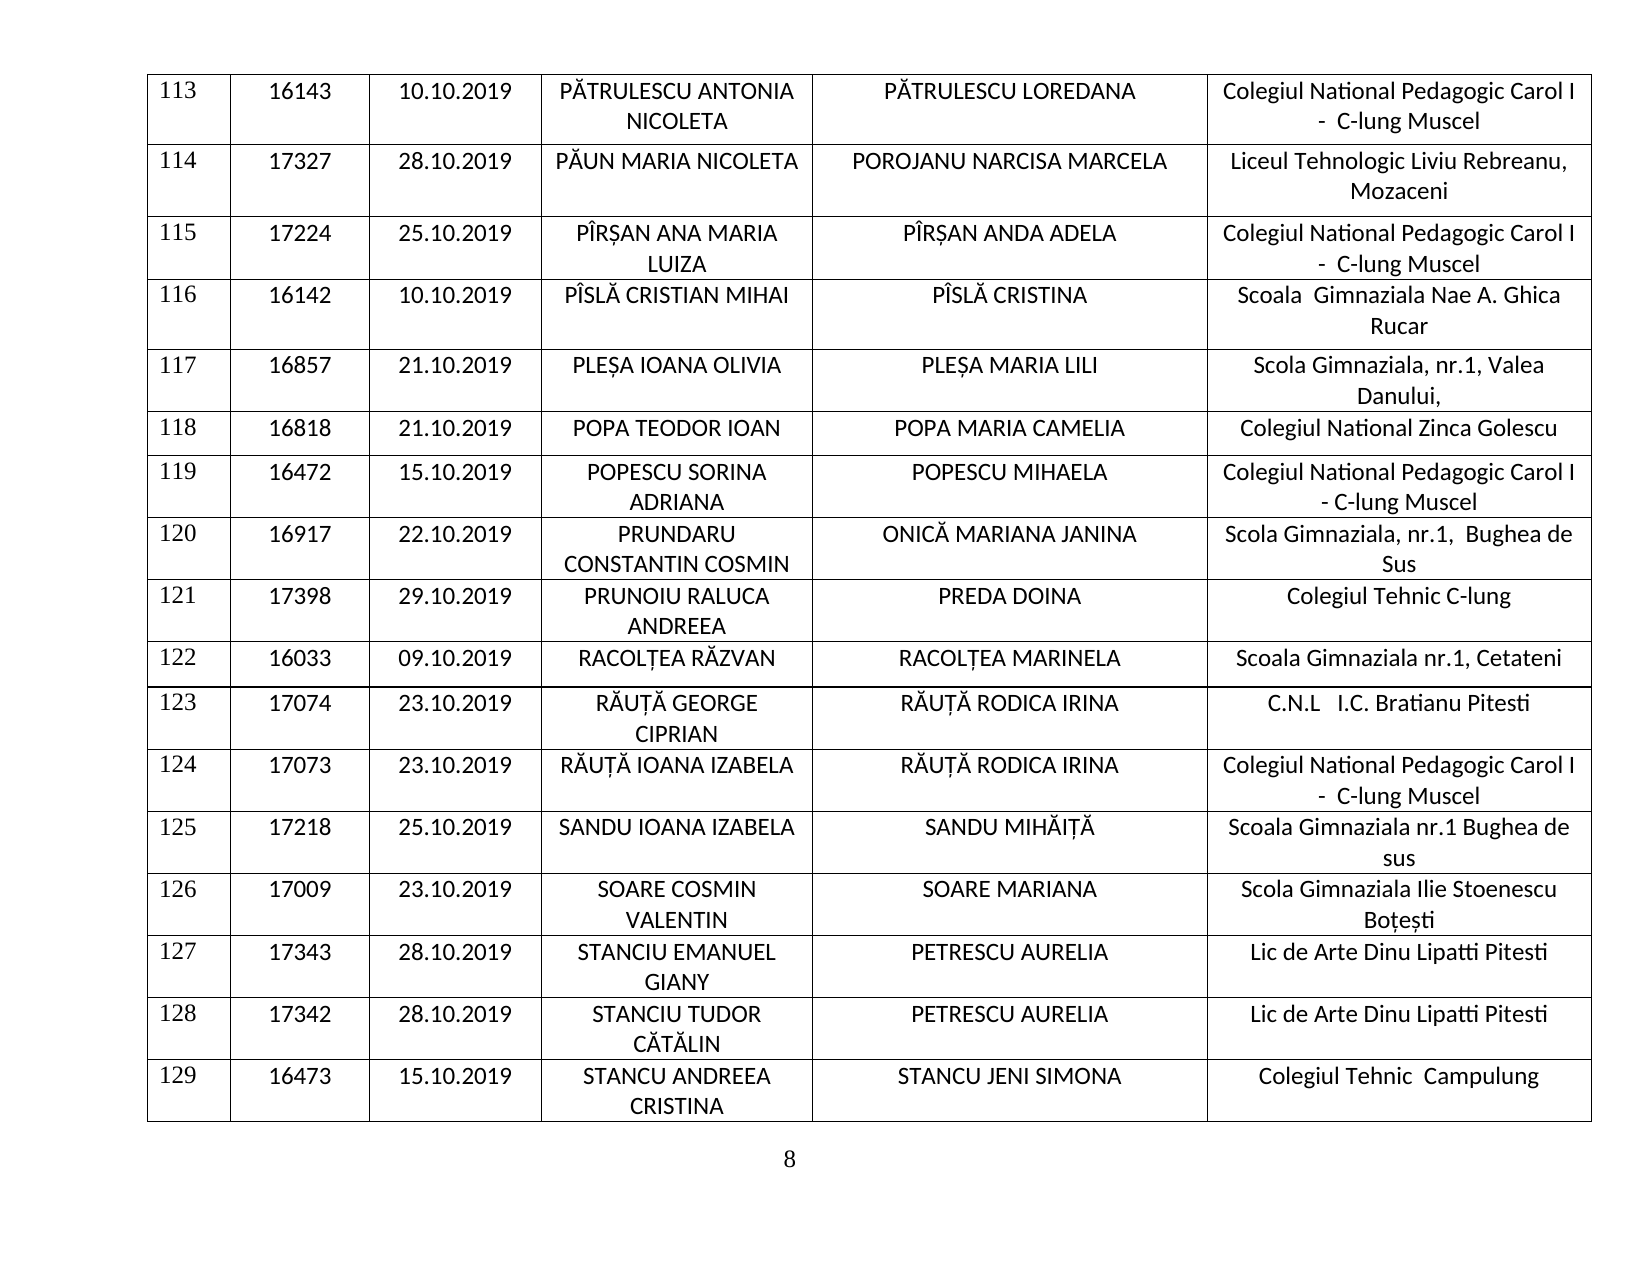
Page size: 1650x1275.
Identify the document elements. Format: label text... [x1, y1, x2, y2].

table_cell 122 [148, 642, 230, 686]
table_cell 21.10.2019 [370, 350, 541, 411]
table_cell 17074 [231, 688, 369, 748]
table_cell 121 [148, 580, 230, 641]
table_cell C.N.L I.C. Bratianu Pitesti [1208, 688, 1591, 748]
table_cell 25.10.2019 [370, 812, 541, 873]
table_cell ONICĂ MARIANA JANINA [813, 518, 1207, 579]
table_cell 16473 [231, 1060, 369, 1121]
table_cell RĂUŢĂ GEORGE CIPRIAN [542, 688, 812, 748]
table_cell 127 [148, 936, 230, 997]
table_cell 125 [148, 812, 230, 873]
table_cell 25.10.2019 [370, 217, 541, 278]
table_cell RĂUŢĂ RODICA IRINA [813, 750, 1207, 811]
table_cell 16033 [231, 642, 369, 686]
table_cell 17009 [231, 874, 369, 935]
table_cell 120 [148, 518, 230, 579]
table_cell 117 [148, 350, 230, 411]
table_cell Scoala Gimnaziala Nae A. Ghica Rucar [1208, 280, 1591, 349]
table_cell PREDA DOINA [813, 580, 1207, 641]
table_cell Colegiul National Pedagogic Carol I - C-lung Muscel [1208, 456, 1591, 517]
table_cell 16857 [231, 350, 369, 411]
table_cell 29.10.2019 [370, 580, 541, 641]
table_cell PRUNDARU CONSTANTIN COSMIN [542, 518, 812, 579]
table_cell 119 [148, 456, 230, 517]
table_cell Colegiul National Zinca Golescu [1208, 412, 1591, 455]
table_cell 16142 [231, 280, 369, 349]
table_cell 17224 [231, 217, 369, 278]
table_cell PÎRȘAN ANDA ADELA [813, 217, 1207, 278]
table_cell STANCU JENI SIMONA [813, 1060, 1207, 1121]
table_cell 17343 [231, 936, 369, 997]
table_cell 28.10.2019 [370, 936, 541, 997]
table_cell 114 [148, 145, 230, 216]
table_cell PETRESCU AURELIA [813, 998, 1207, 1059]
table_cell Scola Gimnaziala, nr.1, Valea Danului, [1208, 350, 1591, 411]
table_cell 21.10.2019 [370, 412, 541, 455]
table_cell PRUNOIU RALUCA ANDREEA [542, 580, 812, 641]
table_cell STANCU ANDREEA CRISTINA [542, 1060, 812, 1121]
table_cell 17342 [231, 998, 369, 1059]
table_cell SOARE MARIANA [813, 874, 1207, 935]
table_cell 15.10.2019 [370, 1060, 541, 1121]
table_cell 123 [148, 688, 230, 748]
table_cell SANDU MIHĂIȚĂ [813, 812, 1207, 873]
table_cell STANCIU TUDOR CĂTĂLIN [542, 998, 812, 1059]
table_cell SOARE COSMIN VALENTIN [542, 874, 812, 935]
table_cell 16818 [231, 412, 369, 455]
table_cell Lic de Arte Dinu Lipatti Pitesti [1208, 998, 1591, 1059]
table_cell RACOLȚEA MARINELA [813, 642, 1207, 686]
table_cell 17327 [231, 145, 369, 216]
table_cell 23.10.2019 [370, 874, 541, 935]
table_cell 10.10.2019 [370, 280, 541, 349]
table_cell 16917 [231, 518, 369, 579]
table_cell Scoala Gimnaziala nr.1, Cetateni [1208, 642, 1591, 686]
table_cell 28.10.2019 [370, 998, 541, 1059]
table_cell POPA TEODOR IOAN [542, 412, 812, 455]
table_cell PÎSLĂ CRISTIAN MIHAI [542, 280, 812, 349]
table_cell PÎSLĂ CRISTINA [813, 280, 1207, 349]
table_cell RĂUŢĂ IOANA IZABELA [542, 750, 812, 811]
table_cell Colegiul Tehnic Campulung [1208, 1060, 1591, 1121]
table_cell Lic de Arte Dinu Lipatti Pitesti [1208, 936, 1591, 997]
table_cell Scola Gimnaziala Ilie Stoenescu Boţeşti [1208, 874, 1591, 935]
table_cell 23.10.2019 [370, 688, 541, 748]
table_cell SANDU IOANA IZABELA [542, 812, 812, 873]
table_cell RĂUŢĂ RODICA IRINA [813, 688, 1207, 748]
table_cell 113 [148, 75, 230, 144]
table_cell 23.10.2019 [370, 750, 541, 811]
table_cell Colegiul National Pedagogic Carol I - C-lung Muscel [1208, 750, 1591, 811]
table_cell 10.10.2019 [370, 75, 541, 144]
table_cell 15.10.2019 [370, 456, 541, 517]
table_cell POPA MARIA CAMELIA [813, 412, 1207, 455]
table_cell PLEȘA IOANA OLIVIA [542, 350, 812, 411]
table_cell 16143 [231, 75, 369, 144]
table_cell POPESCU SORINA ADRIANA [542, 456, 812, 517]
table_cell 09.10.2019 [370, 642, 541, 686]
table_cell Scoala Gimnaziala nr.1 Bughea de sus [1208, 812, 1591, 873]
table_cell PĂTRULESCU LOREDANA [813, 75, 1207, 144]
table_cell PLEȘA MARIA LILI [813, 350, 1207, 411]
table_cell 129 [148, 1060, 230, 1121]
table_cell Scola Gimnaziala, nr.1, Bughea de Sus [1208, 518, 1591, 579]
table_cell PÎRȘAN ANA MARIA LUIZA [542, 217, 812, 278]
table_cell PETRESCU AURELIA [813, 936, 1207, 997]
table_cell 17073 [231, 750, 369, 811]
table_cell 124 [148, 750, 230, 811]
table_cell 17398 [231, 580, 369, 641]
table_cell Colegiul Tehnic C-lung [1208, 580, 1591, 641]
table_cell RACOLȚEA RĂZVAN [542, 642, 812, 686]
table_cell 115 [148, 217, 230, 278]
table_cell PĂUN MARIA NICOLETA [542, 145, 812, 216]
table_cell Colegiul National Pedagogic Carol I - C-lung Muscel [1208, 217, 1591, 278]
table_cell POROJANU NARCISA MARCELA [813, 145, 1207, 216]
table_cell STANCIU EMANUEL GIANY [542, 936, 812, 997]
table_cell 118 [148, 412, 230, 455]
table_cell 16472 [231, 456, 369, 517]
table_cell 28.10.2019 [370, 145, 541, 216]
table_cell 17218 [231, 812, 369, 873]
table_cell 126 [148, 874, 230, 935]
table_cell 128 [148, 998, 230, 1059]
table_cell 22.10.2019 [370, 518, 541, 579]
table_cell Colegiul National Pedagogic Carol I - C-lung Muscel [1208, 75, 1591, 144]
table_cell POPESCU MIHAELA [813, 456, 1207, 517]
table_cell PĂTRULESCU ANTONIA NICOLETA [542, 75, 812, 144]
table_cell Liceul Tehnologic Liviu Rebreanu, Mozaceni [1208, 145, 1591, 216]
table_cell 116 [148, 280, 230, 349]
